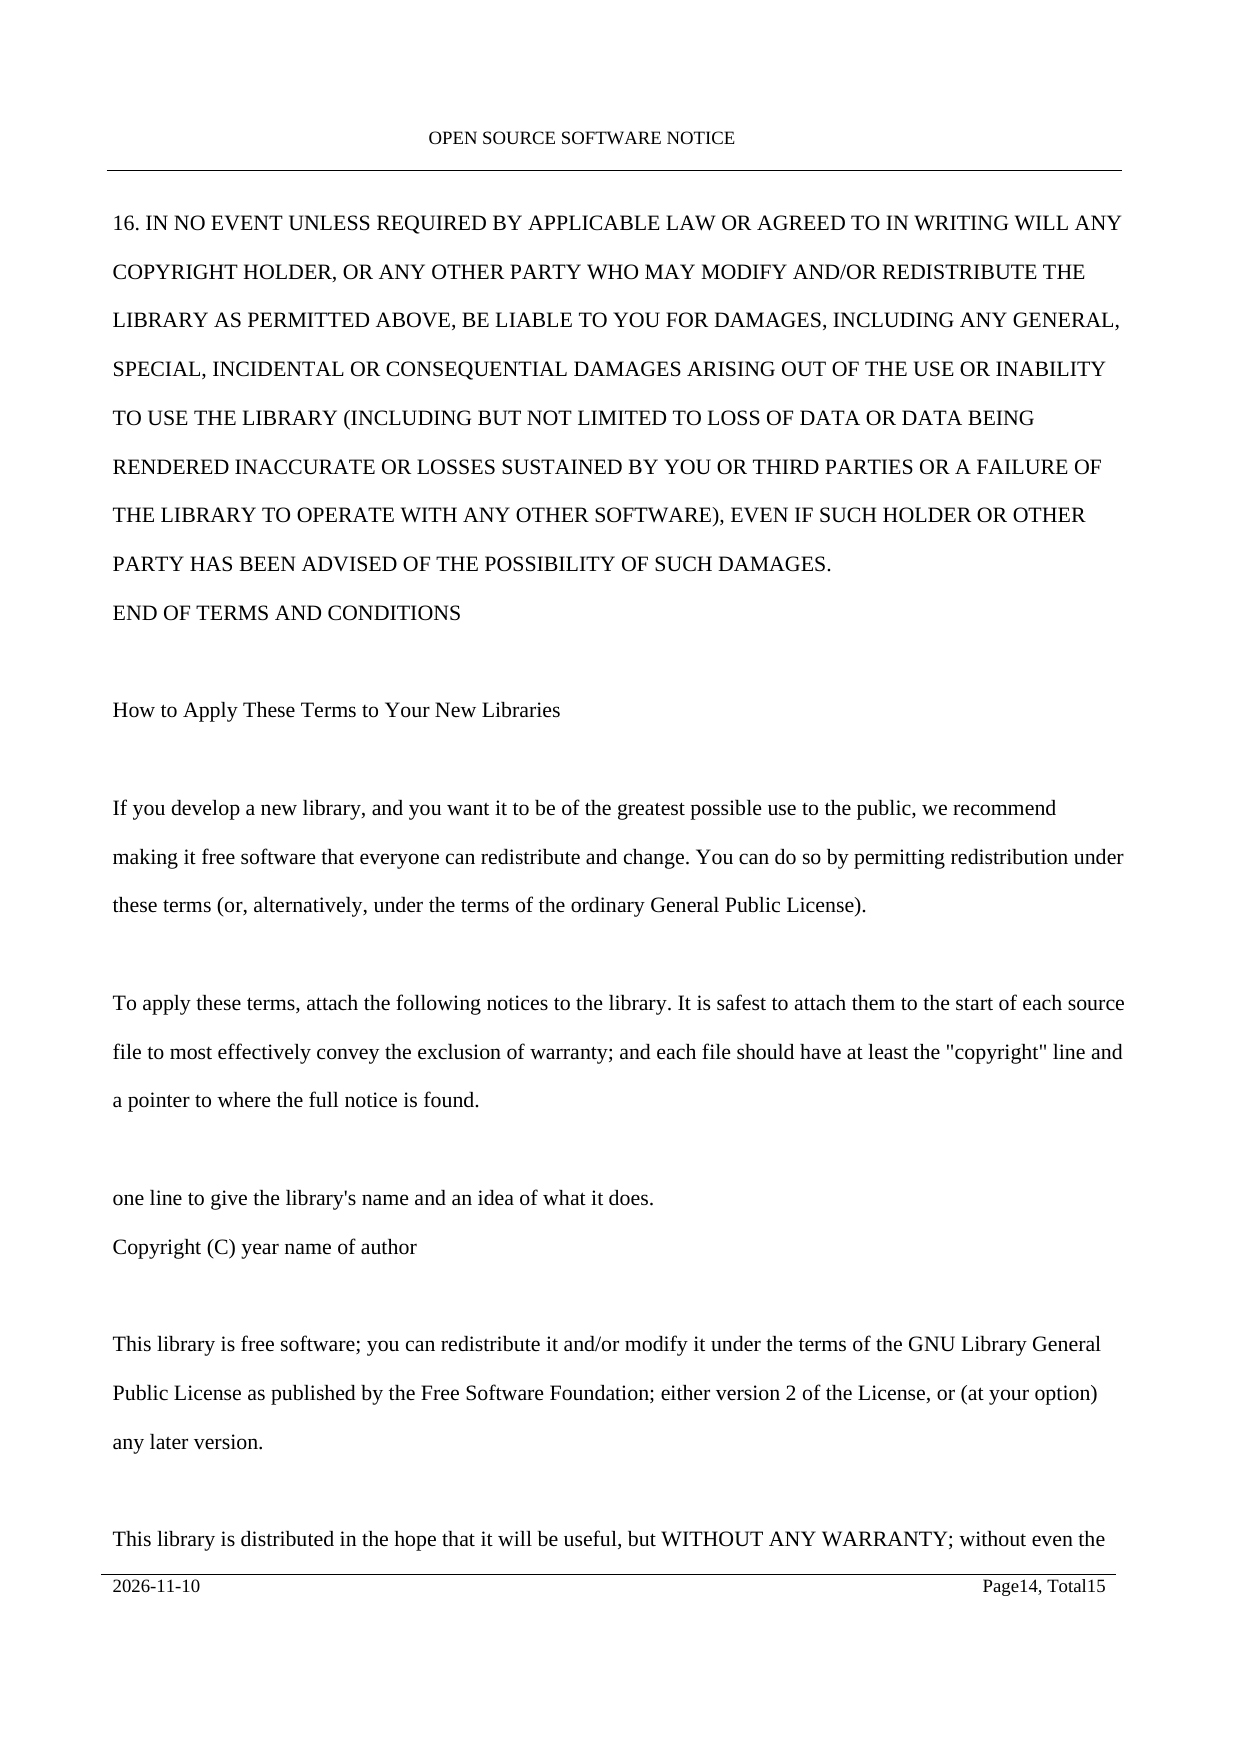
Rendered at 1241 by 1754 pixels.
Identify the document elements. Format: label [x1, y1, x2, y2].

text [112, 206, 1128, 1555]
